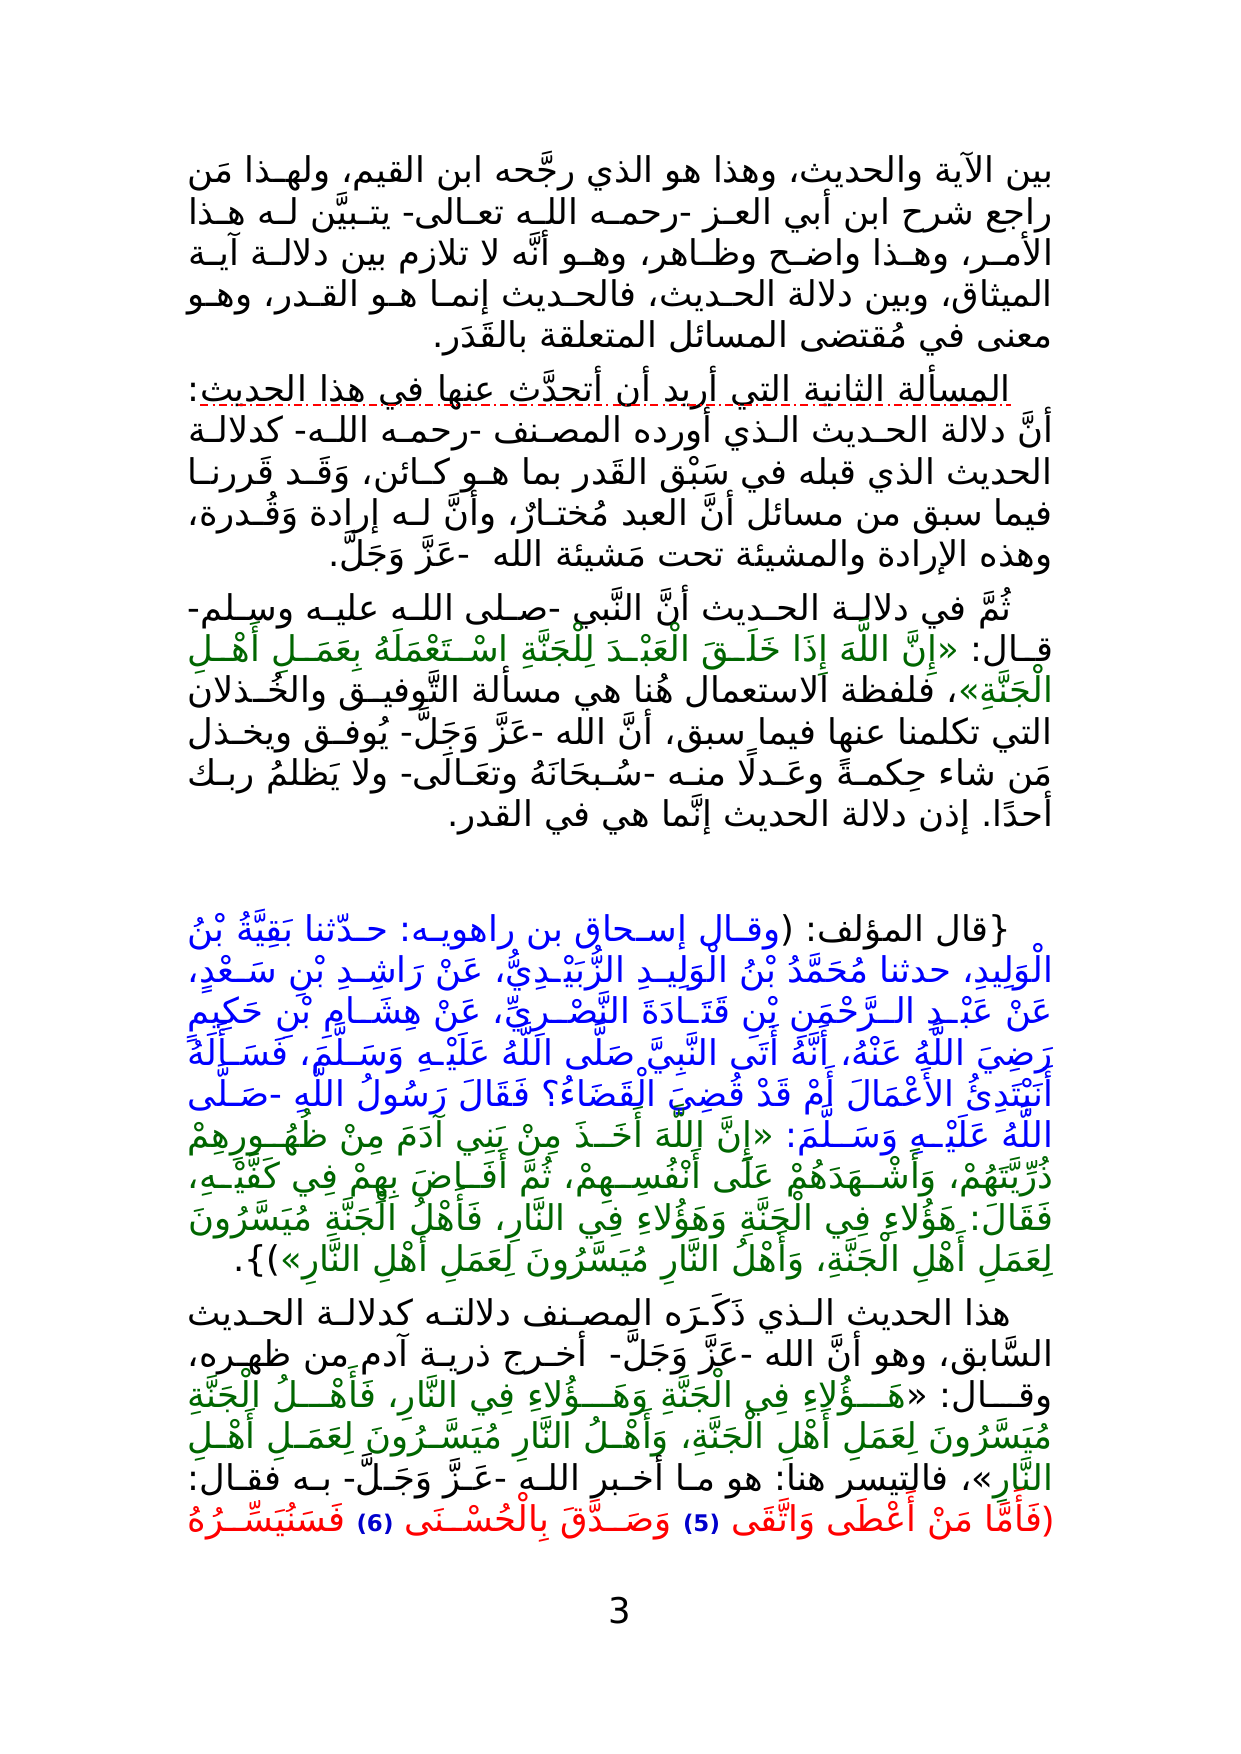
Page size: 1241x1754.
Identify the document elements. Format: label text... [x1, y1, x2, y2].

text المسألة الثانية التي أريد أن أتحدَّث عنها في هذا الحديث: أنَّ دلالة الحديث الذي أورده المصنف -رحمه الله- كدلالة الحديث الذي قبله في سَبْق القَدر بما هو كائن، وَقَد قَررنا فيما سبق من مسائل أنَّ العبد مُختارٌ، وأنَّ له إرادة وَقُدرة، وهذه الإرادة والمشيئة تحت مَشيئة الله -عَزَّ وَجَلَّ. [187, 369, 1053, 575]
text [187, 1292, 1053, 1539]
text ثُمَّ في دلالة الحديث أنَّ النَّبي -صلى الله عليه وسلم- قال: «إِنَّ اللَّهَ إِذَا خَلَقَ الْعَبْدَ لِلْجَنَّةِ اسْتَعْمَلَهُ بِعَمَلِ أَهْلِ الْجَنَّةِ»، فلفظة الاستعمال هُنا هي مسألة التَّوفيق والخُذلان التي تكلمنا عنها فيما سبق، أنَّ الله -عَزَّ وَجَلَّ- يُوفق ويخذل مَن شاء حِكمةً وعَدلًا منه -سُبحَانَهُ وتعَالَى- ولا يَظلمُ ربك أحدًا. إذن دلالة الحديث إنَّما هي في القدر. [187, 587, 1053, 835]
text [187, 150, 1053, 356]
text {قال المؤلف: (وقال إسحاق بن راهويه: حدّثنا بَقِيَّةُ بْنُ الْوَلِيدِ، حدثنا مُحَمَّدُ بْنُ الْوَلِيدِ الزُّبَيْدِيُّ، عَنْ رَاشِدِ بْنِ سَعْدٍ، عَنْ عَبْدِ الرَّحْمَنِ بْنِ قَتَادَةَ النَّصْرِيِّ، عَنْ هِشَامِ بْنِ حَكِيمٍ رَضِيَ اللَّهُ عَنْهُ، أَنَّهُ أَتَى النَّبِيَّ صَلَّى اللَّهُ عَلَيْهِ وَسَلَّمَ، فَسَأَلَهُ أَنَبْتَدِئُ الأَعْمَالَ أَمْ قَدْ قُضِيَ الْقَضَاءُ؟ فَقَالَ رَسُولُ اللَّهِ -صَلَّى اللَّهُ عَلَيْهِ وَسَلَّمَ: «إِنَّ اللَّهَ أَخَذَ مِنْ بَنِي آدَمَ مِنْ ظُهُورِهِمْ ذُرِّيَّتَهُمْ، وَأَشْهَدَهُمْ عَلَى أَنْفُسِهِمْ، ثُمَّ أَفَاضَ بِهِمْ فِي كَفَّيْهِ، فَقَالَ: هَؤُلاءِ فِي الْجَنَّةِ وَهَؤُلاءِ فِي النَّارِ، فَأَهْلُ الْجَنَّةِ مُيَسَّرُونَ لِعَمَلِ أَهْلِ الْجَنَّةِ، وَأَهْلُ النَّارِ مُيَسَّرُونَ لِعَمَلِ أَهْلِ النَّارِ»)}. [187, 908, 1053, 1279]
